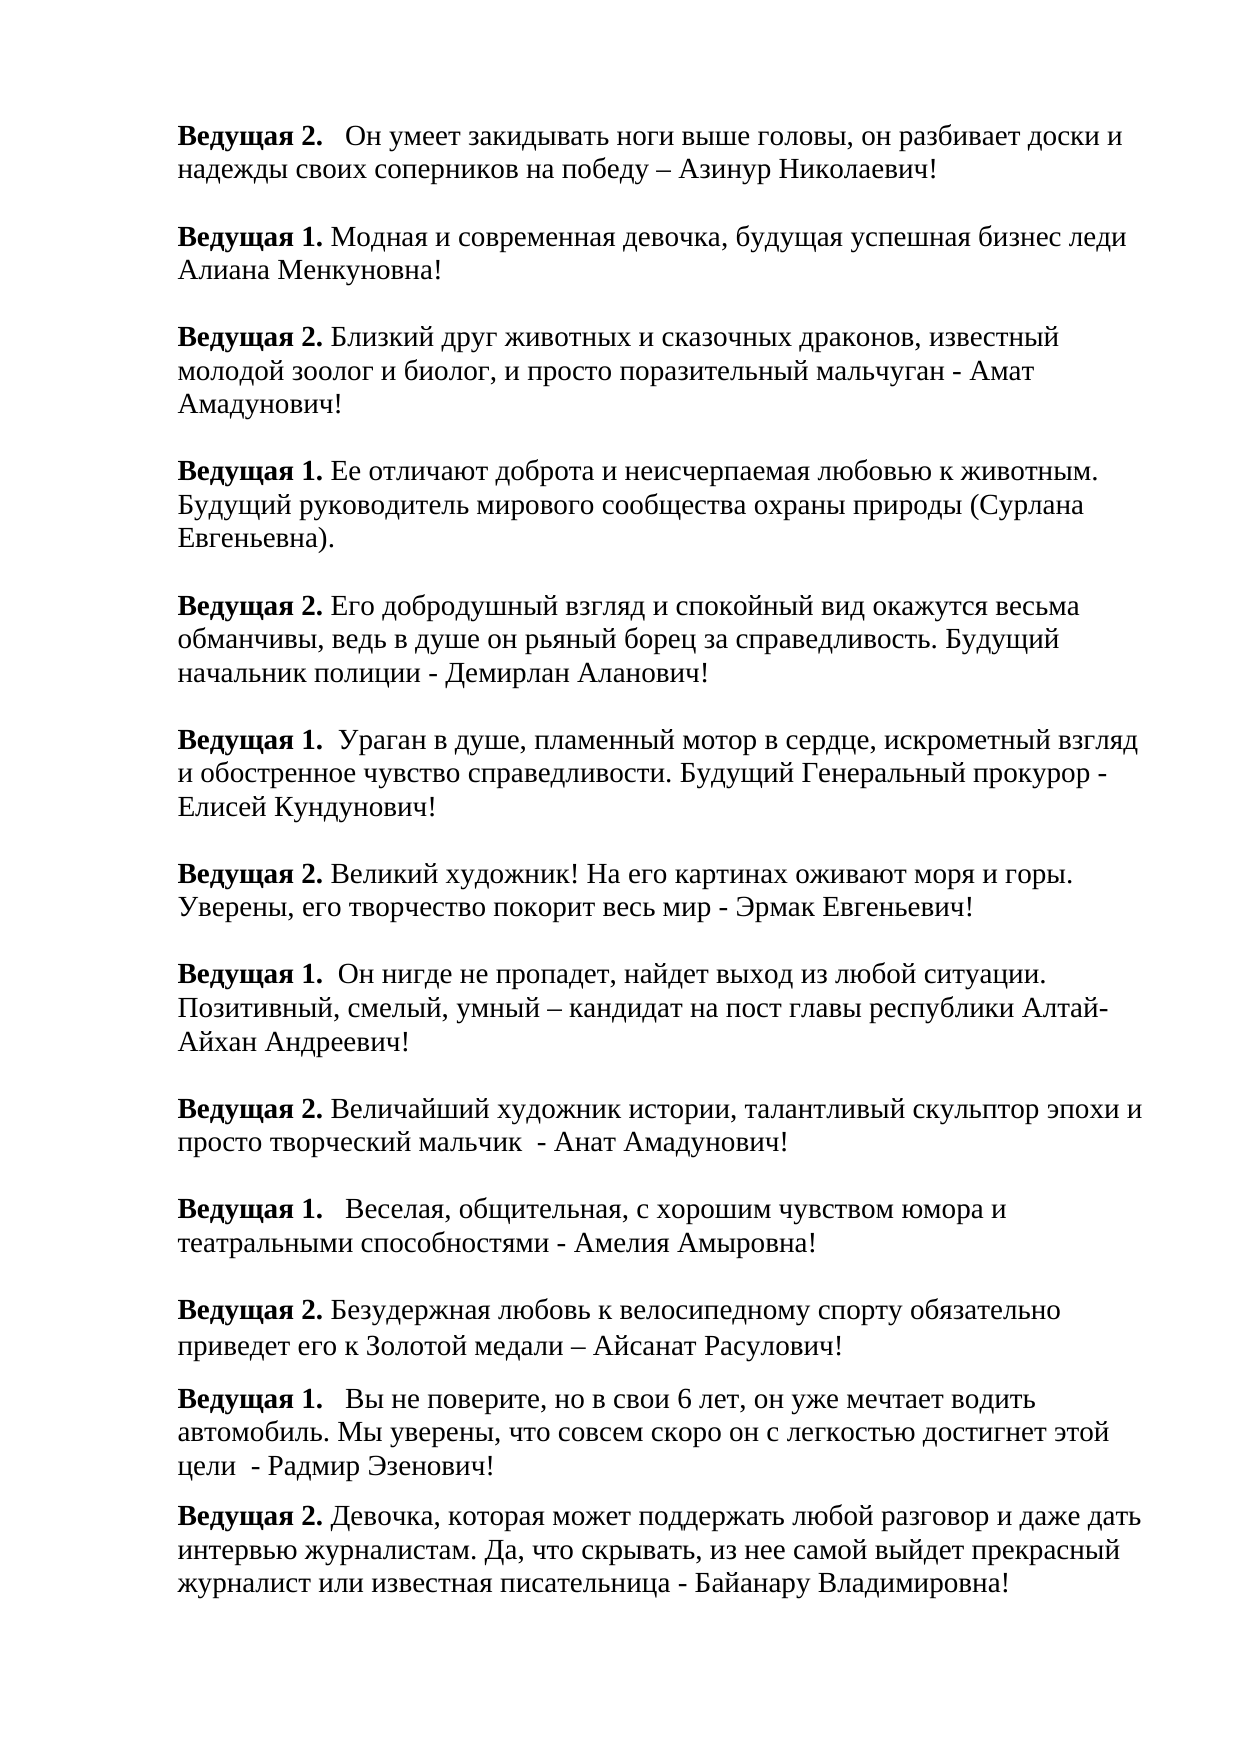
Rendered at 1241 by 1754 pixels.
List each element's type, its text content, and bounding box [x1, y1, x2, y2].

text Ведущая 1. Веселая, общительная, с хорошим чувством юмора и театральными способностями - Амелия Амыровна! [177, 1191, 1152, 1258]
text Ведущая 1. Он нигде не пропадет, найдет выход из любой ситуации. Позитивный, смелый, умный – кандидат на пост главы республики Алтай- Айхан Андреевич! [177, 957, 1152, 1057]
text Ведущая 2. Величайший художник истории, талантливый скульптор эпохи и просто творческий мальчик - Анат Амадунович! [177, 1091, 1152, 1158]
text Ведущая 2. Великий художник! На его картинах оживают моря и горы. Уверены, его творчество покорит весь мир - Эрмак Евгеньевич! [177, 856, 1152, 923]
text Ведущая 1. Ураган в душе, пламенный мотор в сердце, искрометный взгляд и обостренное чувство справедливости. Будущий Генеральный прокурор - Елисей Кундунович! [177, 722, 1152, 822]
text Ведущая 1. Ее отличают доброта и неисчерпаемая любовью к животным. Будущий руководитель мирового сообщества охраны природы (Сурлана Евгеньевна). [177, 453, 1152, 554]
text Ведущая 2. Девочка, которая может поддержать любой разговор и даже дать интервью журналистам. Да, что скрывать, из нее самой выйдет прекрасный журналист или известная писательница - Байанару Владимировна! [177, 1498, 1152, 1599]
text Ведущая 1. Модная и современная девочка, будущая успешная бизнес леди Алиана Менкуновна! [177, 219, 1152, 286]
text Ведущая 2. Безудержная любовь к велосипедному спорту обязательно приведет его к Золотой медали – Айсанат Расулович! [177, 1292, 1152, 1362]
text Ведущая 1. Вы не поверите, но в свои 6 лет, он уже мечтает водить автомобиль. Мы уверены, что совсем скоро он с легкостью достигнет этой цели - Радмир Эзенович! [177, 1381, 1152, 1482]
text Ведущая 2. Он умеет закидывать ноги выше головы, он разбивает доски и надежды своих соперников на победу – Азинур Николаевич! [177, 118, 1152, 185]
text Ведущая 2. Близкий друг животных и сказочных драконов, известный молодой зоолог и биолог, и просто поразительный мальчуган - Амат Амадунович! [177, 319, 1152, 420]
text Ведущая 2. Его добродушный взгляд и спокойный вид окажутся весьма обманчивы, ведь в душе он рьяный борец за справедливость. Будущий начальник полиции - Демирлан Аланович! [177, 588, 1152, 688]
